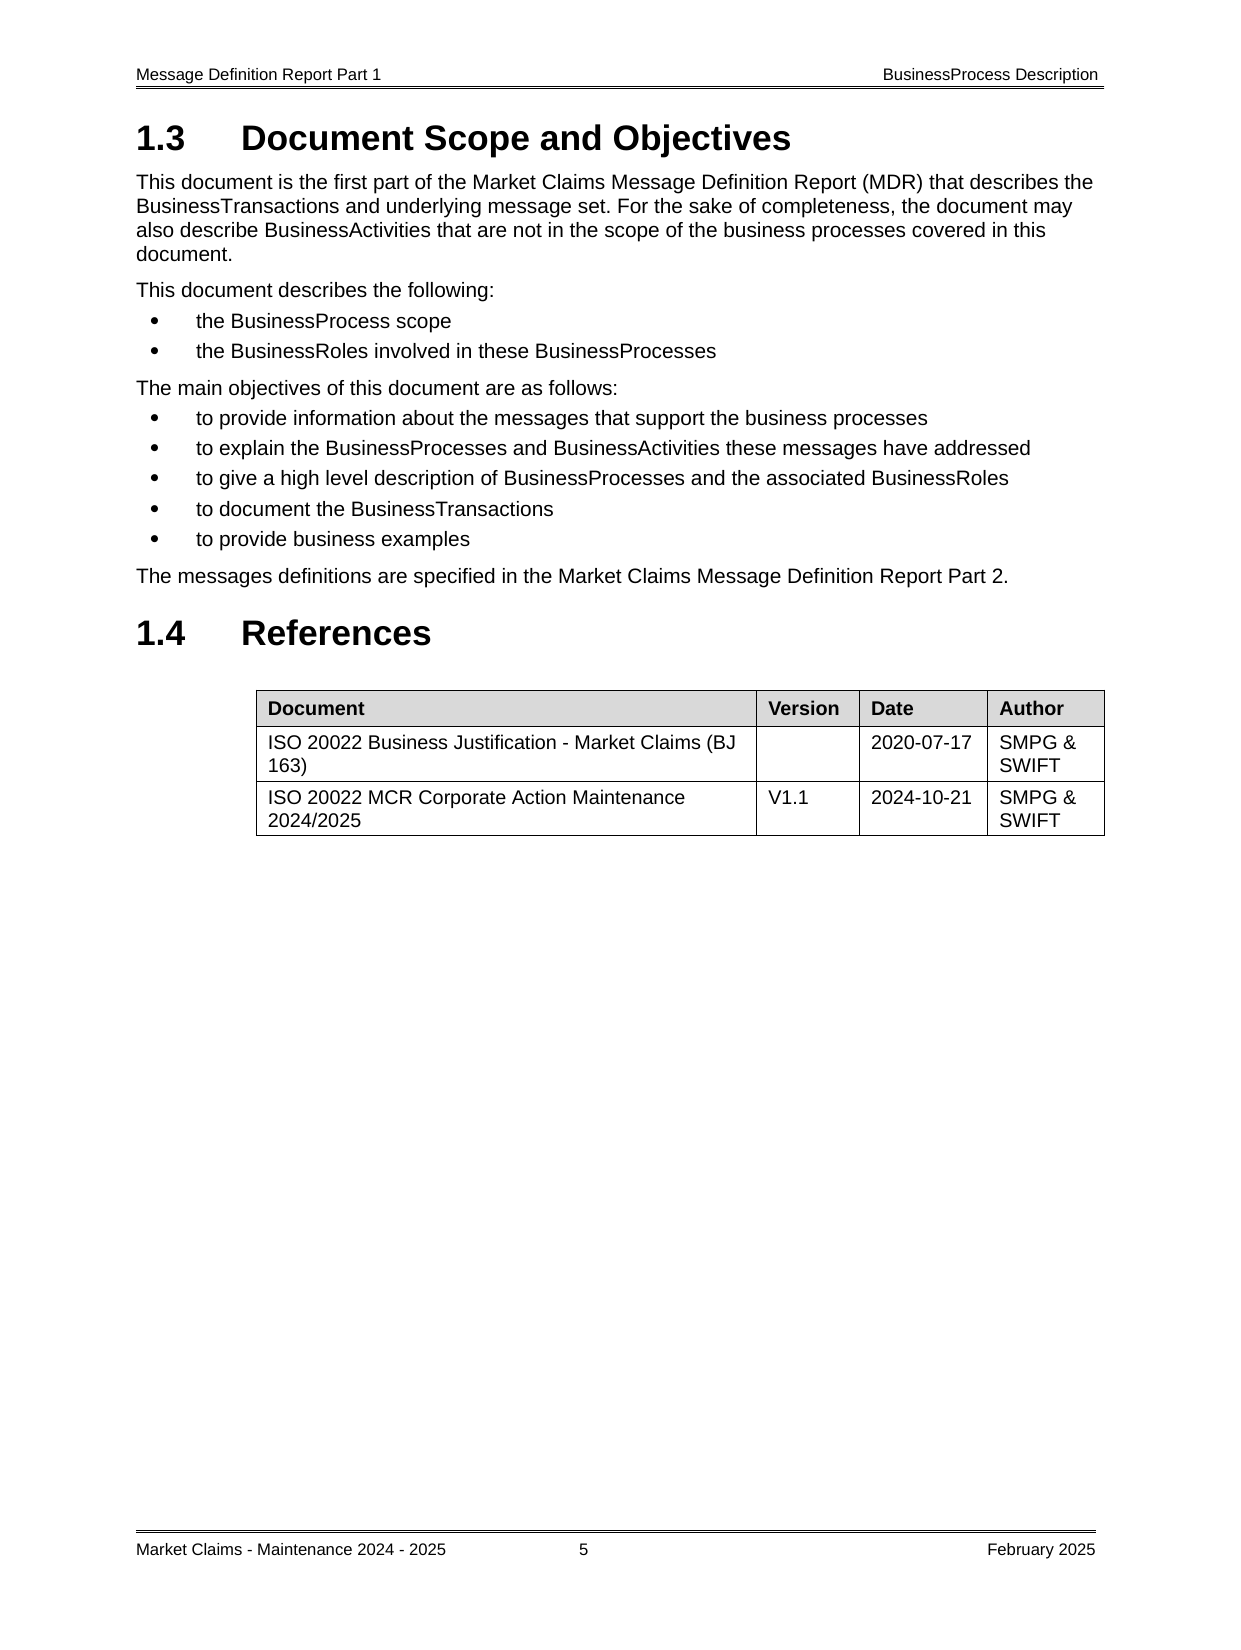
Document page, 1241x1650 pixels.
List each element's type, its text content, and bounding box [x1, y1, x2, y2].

text This document is the first part of the Market Claims Message Definition Report (MDR) that describes the BusinessTransactions and underlying message set. For the sake of completeness, the document may also describe BusinessActivities that are not in the scope of the business processes covered in this document. [136, 170, 1104, 266]
list the BusinessProcess scope [151, 308, 1104, 333]
table_cell [757, 727, 859, 781]
table_cell ISO 20022 Business Justification - Market Claims (BJ 163) [257, 727, 756, 781]
table_cell SMPG & SWIFT [988, 727, 1104, 781]
table_header Document [257, 691, 756, 726]
text This document describes the following: [136, 278, 1104, 302]
text The main objectives of this document are as follows: [136, 375, 1104, 399]
text The messages definitions are specified in the Market Claims Message Definition Report Part 2. [136, 563, 1104, 587]
table_cell 2020-07-17 [860, 727, 987, 781]
table_cell V1.1 [757, 782, 859, 835]
table_cell 2024-10-21 [860, 782, 987, 835]
subtitle Document Scope and Objectives [136, 117, 1104, 157]
table_header Date [860, 691, 987, 726]
list to give a high level description of BusinessProcesses and the associated BusinessRoles [151, 466, 1104, 490]
list the BusinessRoles involved in these BusinessProcesses [151, 339, 1104, 363]
table_cell SMPG & SWIFT [988, 782, 1104, 835]
list to explain the BusinessProcesses and BusinessActivities these messages have addressed [151, 436, 1104, 460]
list to provide information about the messages that support the business processes [151, 406, 1104, 430]
table_cell ISO 20022 MCR Corporate Action Maintenance 2024/2025 [257, 782, 756, 835]
list to document the BusinessTransactions [151, 497, 1104, 521]
table_header Version [757, 691, 859, 726]
subtitle References [136, 612, 1104, 653]
list to provide business examples [151, 527, 1104, 551]
table_header Author [988, 691, 1104, 726]
